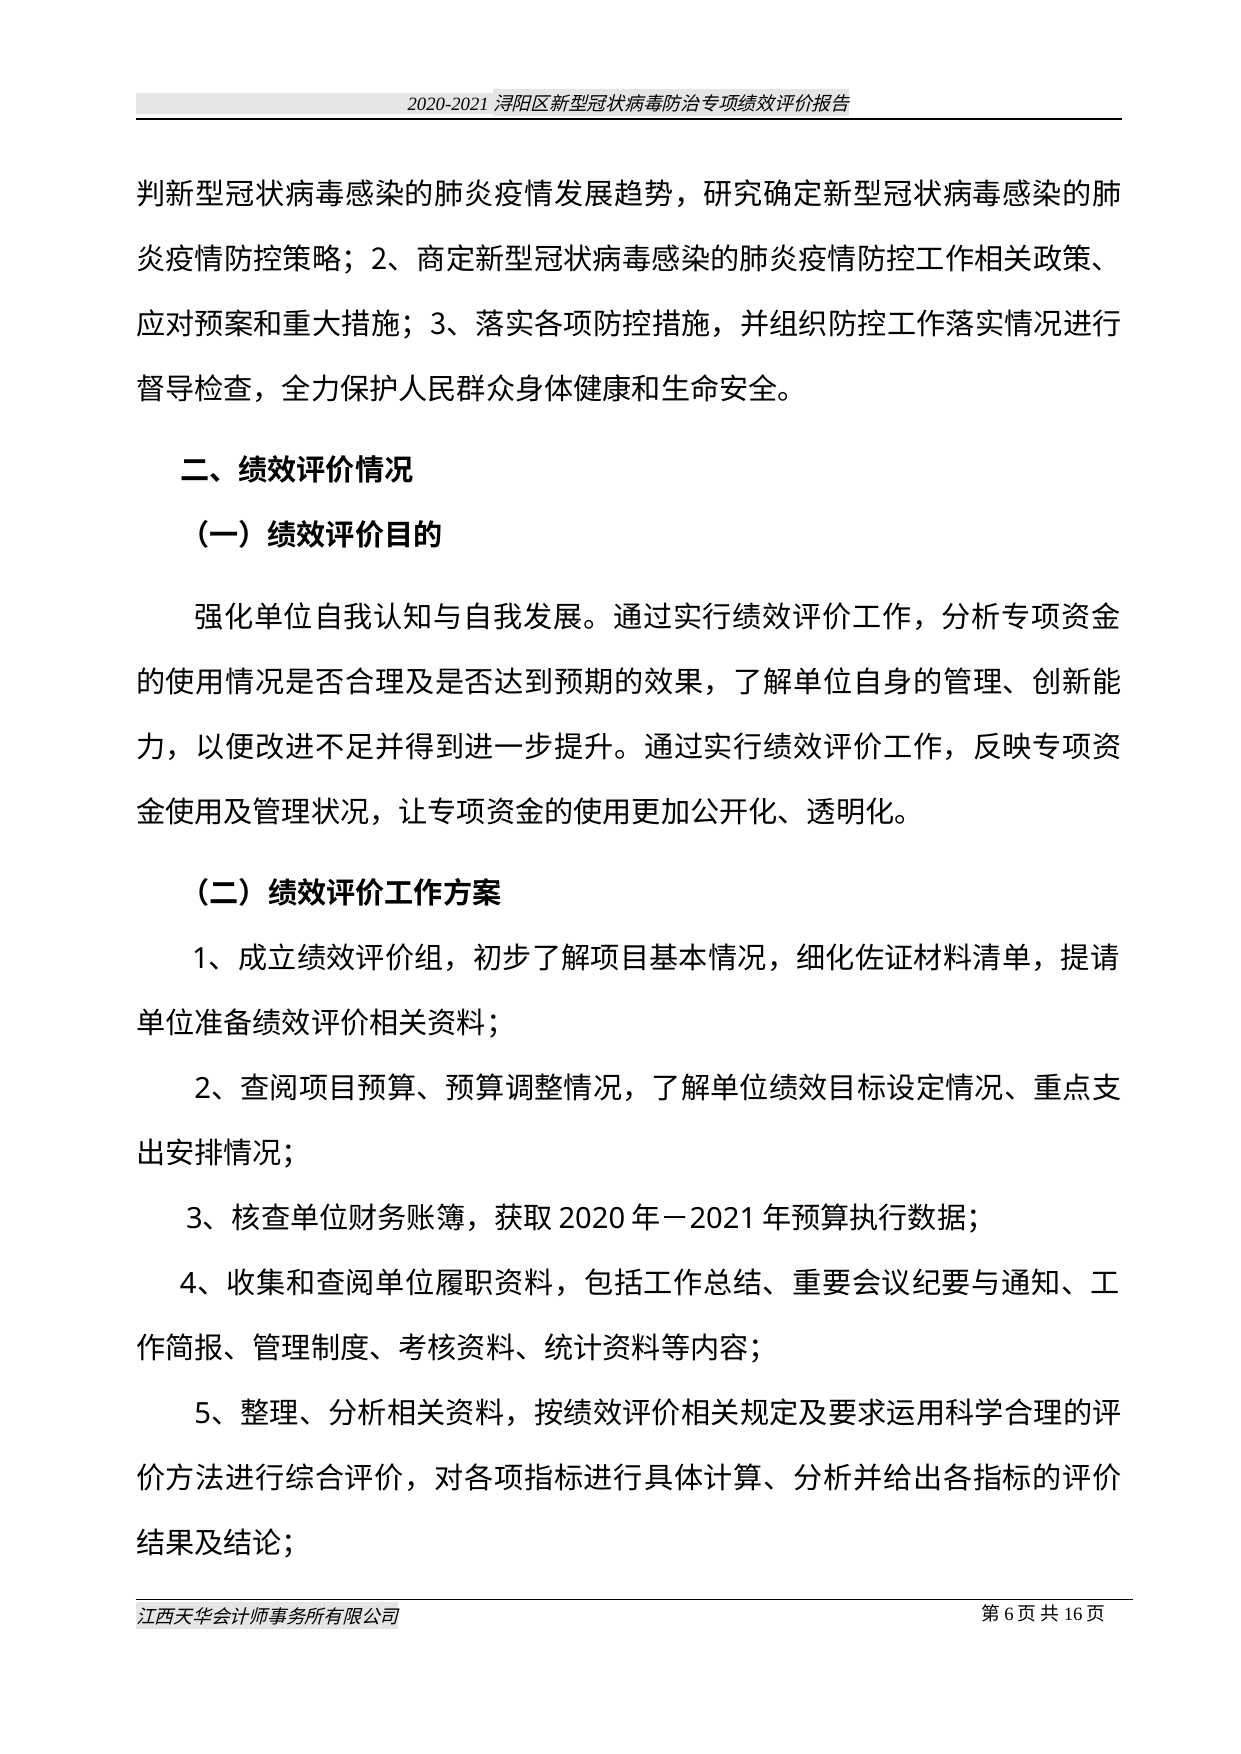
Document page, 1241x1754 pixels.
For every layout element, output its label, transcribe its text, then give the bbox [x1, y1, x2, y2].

text 5、整理、分析相关资料，按绩效评价相关规定及要求运用科学合理的评价方法进行综合评价，对各项指标进行具体计算、分析并给出各指标的评价结果及结论； [136, 1378, 1122, 1573]
text （二）绩效评价工作方案 [136, 858, 1122, 923]
text 4、收集和查阅单位履职资料，包括工作总结、重要会议纪要与通知、工作简报、管理制度、考核资料、统计资料等内容； [136, 1248, 1122, 1378]
text 强化单位自我认知与自我发展。通过实行绩效评价工作，分析专项资金的使用情况是否合理及是否达到预期的效果，了解单位自身的管理、创新能力，以便改进不足并得到进一步提升。通过实行绩效评价工作，反映专项资金使用及管理状况，让专项资金的使用更加公开化、透明化。 [136, 582, 1122, 842]
text （一）绩效评价目的 [136, 501, 1122, 566]
text 2、查阅项目预算、预算调整情况，了解单位绩效目标设定情况、重点支出安排情况； [136, 1053, 1122, 1183]
text 二、绩效评价情况 [136, 436, 1122, 501]
text 3、核查单位财务账簿，获取2020年－2021年预算执行数据； [186, 1183, 1122, 1248]
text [136, 159, 1122, 419]
text 1、成立绩效评价组，初步了解项目基本情况，细化佐证材料清单，提请单位准备绩效评价相关资料； [136, 923, 1122, 1053]
